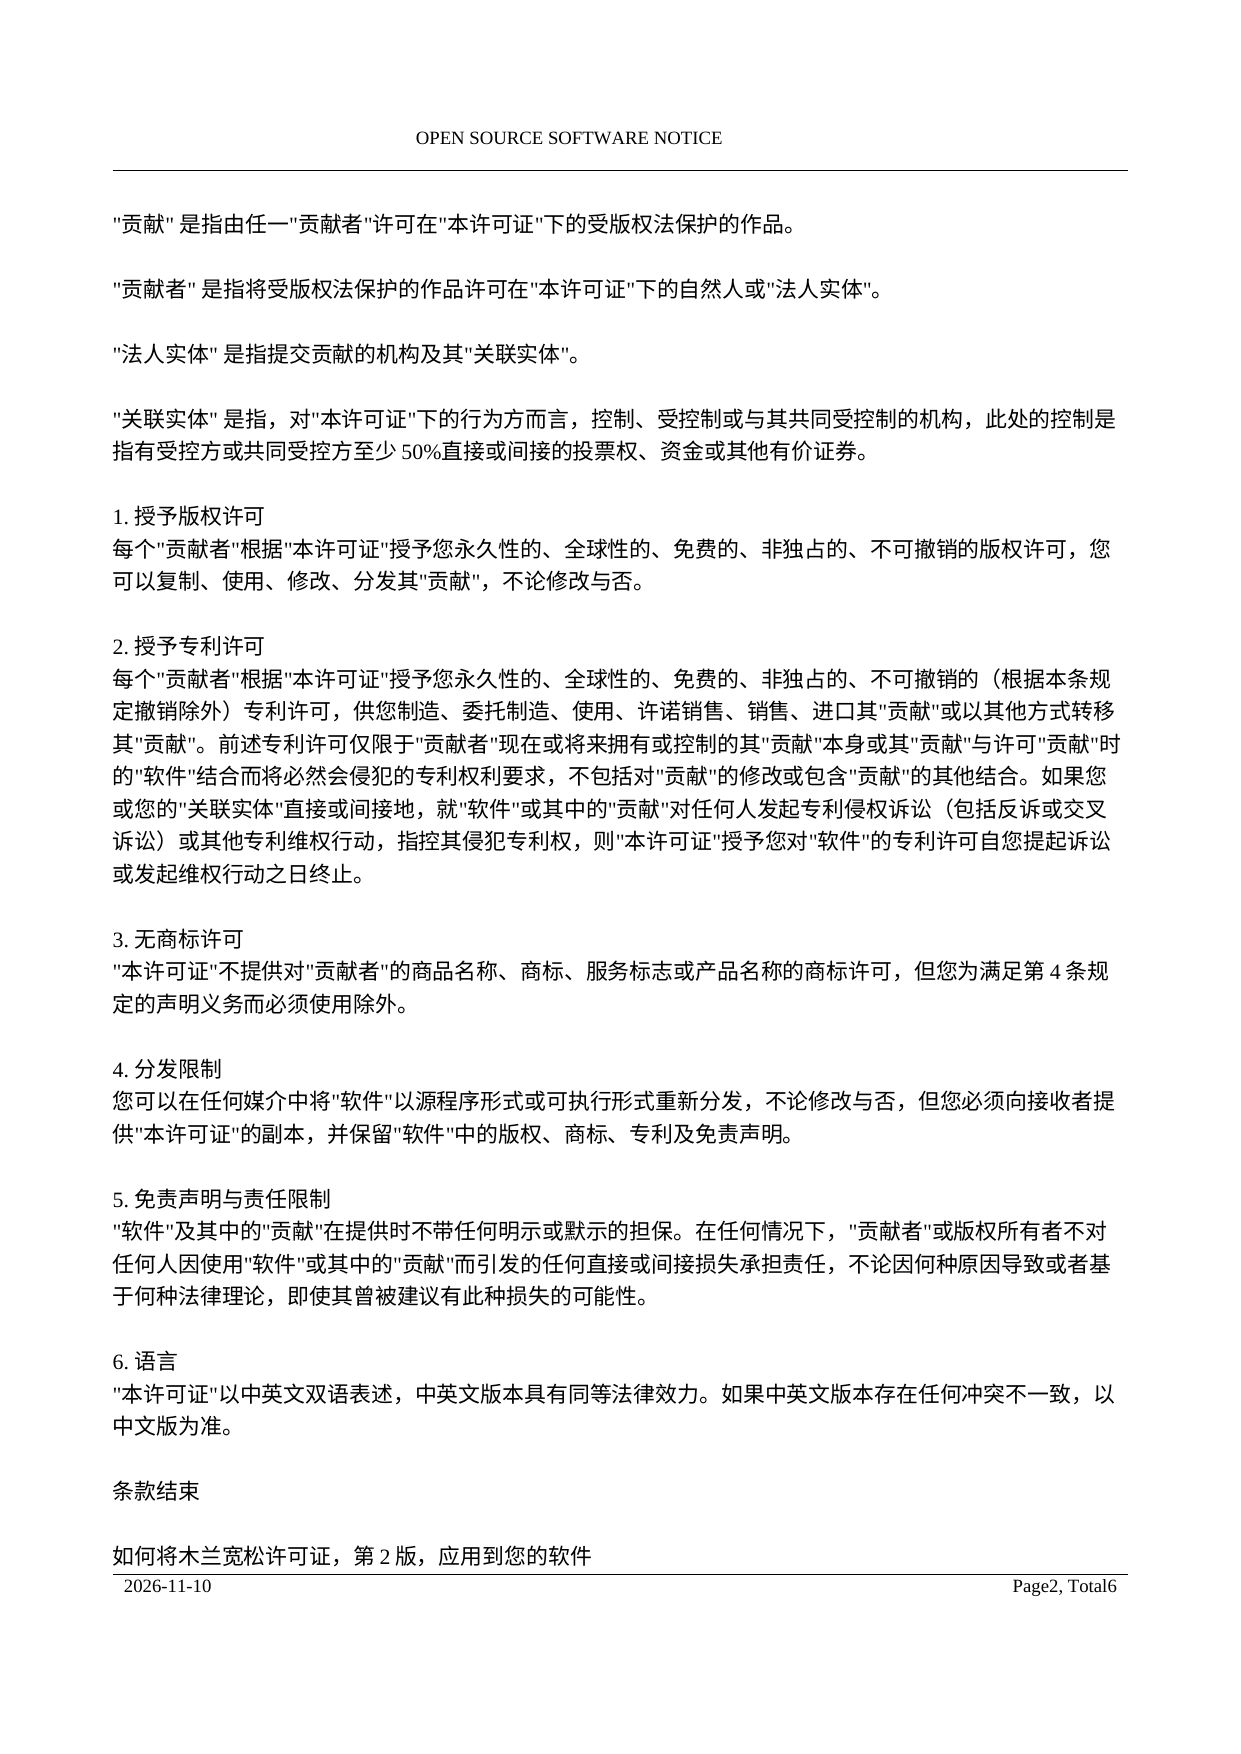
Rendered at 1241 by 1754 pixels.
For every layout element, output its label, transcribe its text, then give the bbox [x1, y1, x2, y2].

text 如何将木兰宽松许可证，第2版，应用到您的软件 [112, 1539, 1128, 1571]
text 条款结束 [112, 1474, 1128, 1506]
text "本许可证"不提供对"贡献者"的商品名称、商标、服务标志或产品名称的商标许可，但您为满足第4条规定的声明义务而必须使用除外。 [112, 954, 1128, 1019]
text "贡献者" 是指将受版权法保护的作品许可在"本许可证"下的自然人或"法人实体"。 [112, 271, 1128, 304]
text 每个"贡献者"根据"本许可证"授予您永久性的、全球性的、免费的、非独占的、不可撤销的（根据本条规定撤销除外）专利许可，供您制造、委托制造、使用、许诺销售、销售、进口其"贡献"或以其他方式转移其"贡献"。前述专利许可仅限于"贡献者"现在或将来拥有或控制的其"贡献"本身或其"贡献"与许可"贡献"时的"软件"结合而将必然会侵犯的专利权利要求，不包括对"贡献"的修改或包含"贡献"的其他结合。如果您或您的"关联实体"直接或间接地，就"软件"或其中的"贡献"对任何人发起专利侵权诉讼（包括反诉或交叉诉讼）或其他专利维权行动，指控其侵犯专利权，则"本许可证"授予您对"软件"的专利许可自您提起诉讼或发起维权行动之日终止。 [112, 661, 1128, 889]
text "关联实体" 是指，对"本许可证"下的行为方而言，控制、受控制或与其共同受控制的机构，此处的控制是指有受控方或共同受控方至少50%直接或间接的投票权、资金或其他有价证券。 [112, 401, 1128, 466]
text 4. 分发限制 [112, 1051, 1128, 1084]
text 1. 授予版权许可 [112, 499, 1128, 531]
text 每个"贡献者"根据"本许可证"授予您永久性的、全球性的、免费的、非独占的、不可撤销的版权许可，您可以复制、使用、修改、分发其"贡献"，不论修改与否。 [112, 531, 1128, 596]
text "法人实体" 是指提交贡献的机构及其"关联实体"。 [112, 336, 1128, 369]
text 6. 语言 [112, 1344, 1128, 1376]
text "贡献" 是指由任一"贡献者"许可在"本许可证"下的受版权法保护的作品。 [112, 206, 1128, 239]
text "本许可证"以中英文双语表述，中英文版本具有同等法律效力。如果中英文版本存在任何冲突不一致，以中文版为准。 [112, 1376, 1128, 1441]
text 5. 免责声明与责任限制 [112, 1181, 1128, 1214]
text 您可以在任何媒介中将"软件"以源程序形式或可执行形式重新分发，不论修改与否，但您必须向接收者提供"本许可证"的副本，并保留"软件"中的版权、商标、专利及免责声明。 [112, 1084, 1128, 1149]
text 2. 授予专利许可 [112, 629, 1128, 661]
text 3. 无商标许可 [112, 921, 1128, 954]
text "软件"及其中的"贡献"在提供时不带任何明示或默示的担保。在任何情况下，"贡献者"或版权所有者不对任何人因使用"软件"或其中的"贡献"而引发的任何直接或间接损失承担责任，不论因何种原因导致或者基于何种法律理论，即使其曾被建议有此种损失的可能性。 [112, 1214, 1128, 1311]
